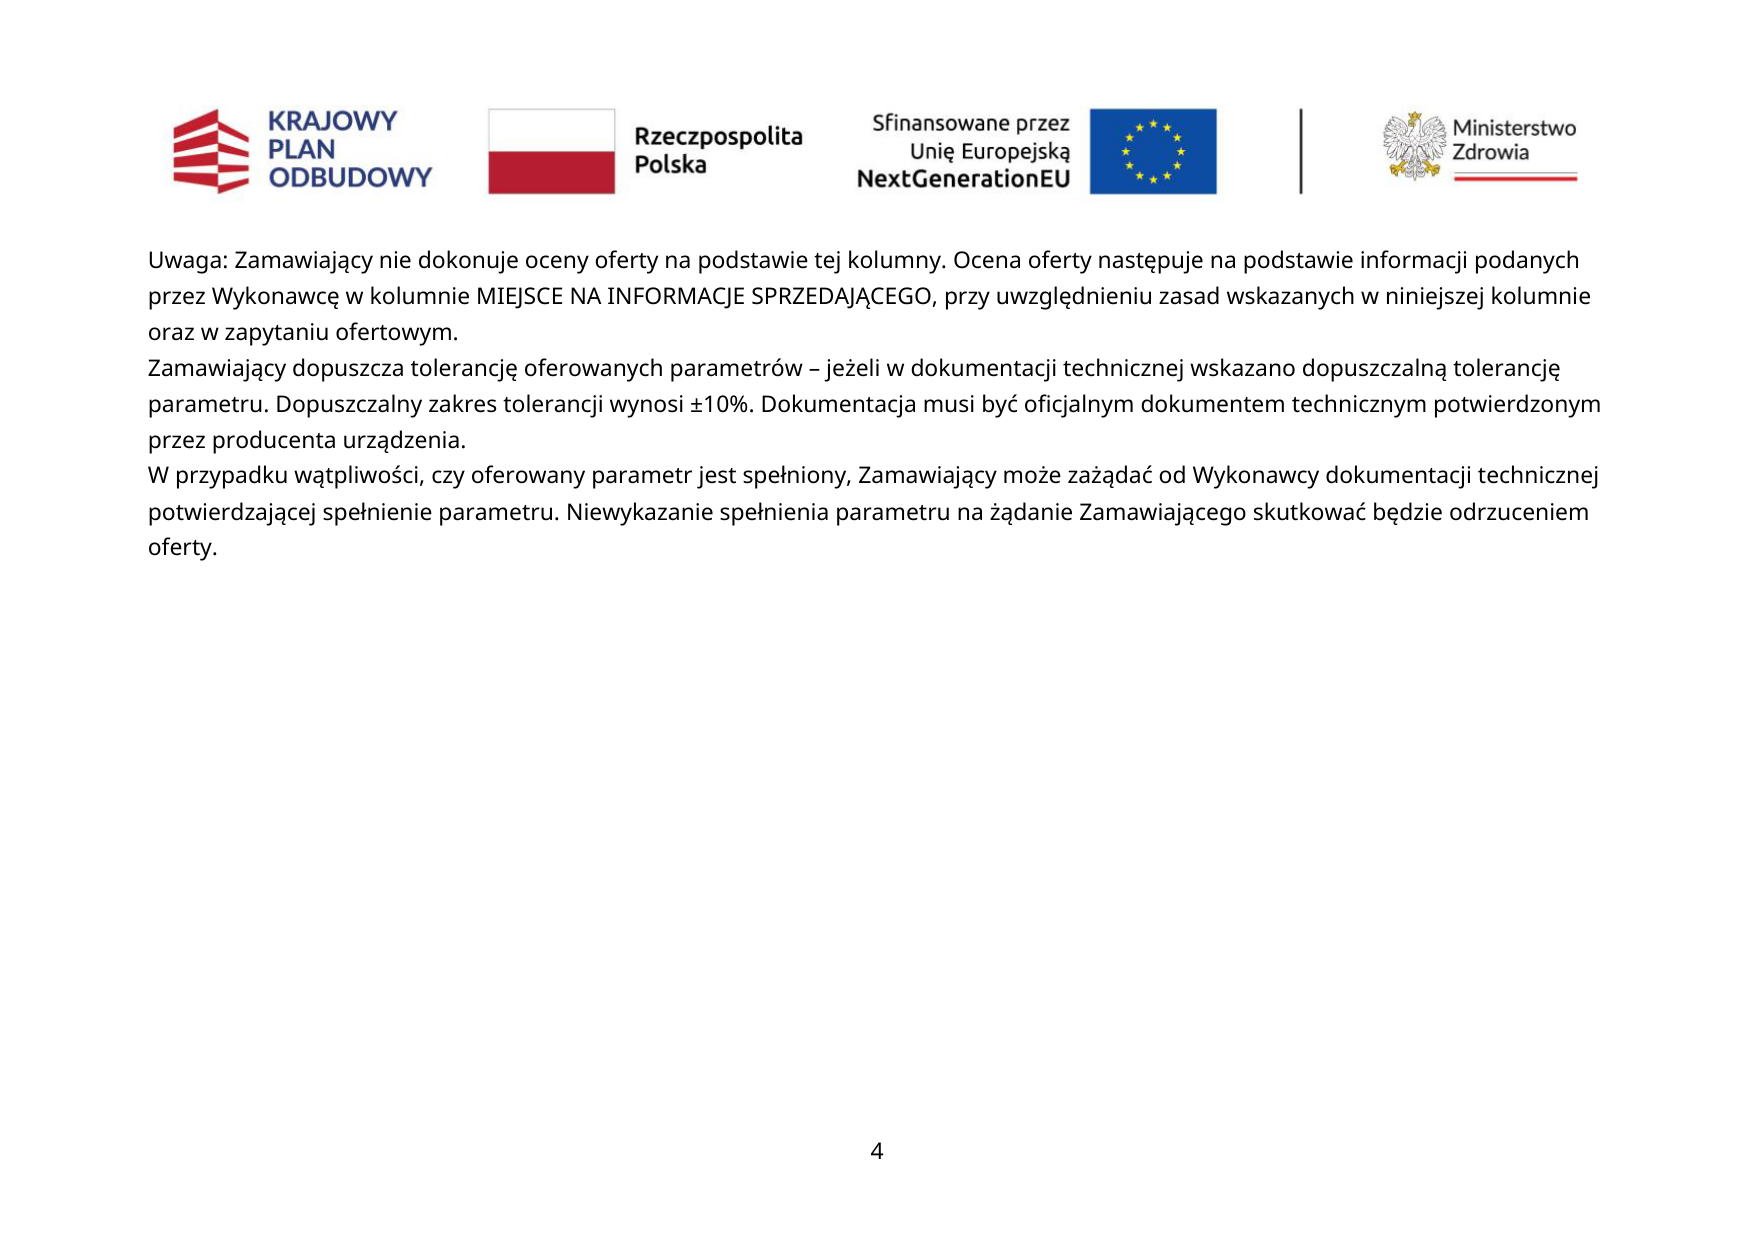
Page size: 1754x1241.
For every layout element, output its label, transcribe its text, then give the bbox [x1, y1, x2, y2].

text Uwaga: Zamawiający nie dokonuje oceny oferty na podstawie tej kolumny. Ocena oferty następuje na podstawie informacji podanych przez Wykonawcę w kolumnie MIEJSCE NA INFORMACJE SPRZEDAJĄCEGO, przy uwzględnieniu zasad wskazanych w niniejszej kolumnie oraz w zapytaniu ofertowym. [148, 244, 1606, 347]
picture [147, 73, 1607, 220]
text W przypadku wątpliwości, czy oferowany parametr jest spełniony, Zamawiający może zażądać od Wykonawcy dokumentacji technicznej potwierdzającej spełnienie parametru. Niewykazanie spełnienia parametru na żądanie Zamawiającego skutkować będzie odrzuceniem oferty. [148, 459, 1606, 563]
text Zamawiający dopuszcza tolerancję oferowanych parametrów – jeżeli w dokumentacji technicznej wskazano dopuszczalną tolerancję parametru. Dopuszczalny zakres tolerancji wynosi ±10%. Dokumentacja musi być oficjalnym dokumentem technicznym potwierdzonym przez producenta urządzenia. [148, 352, 1606, 455]
